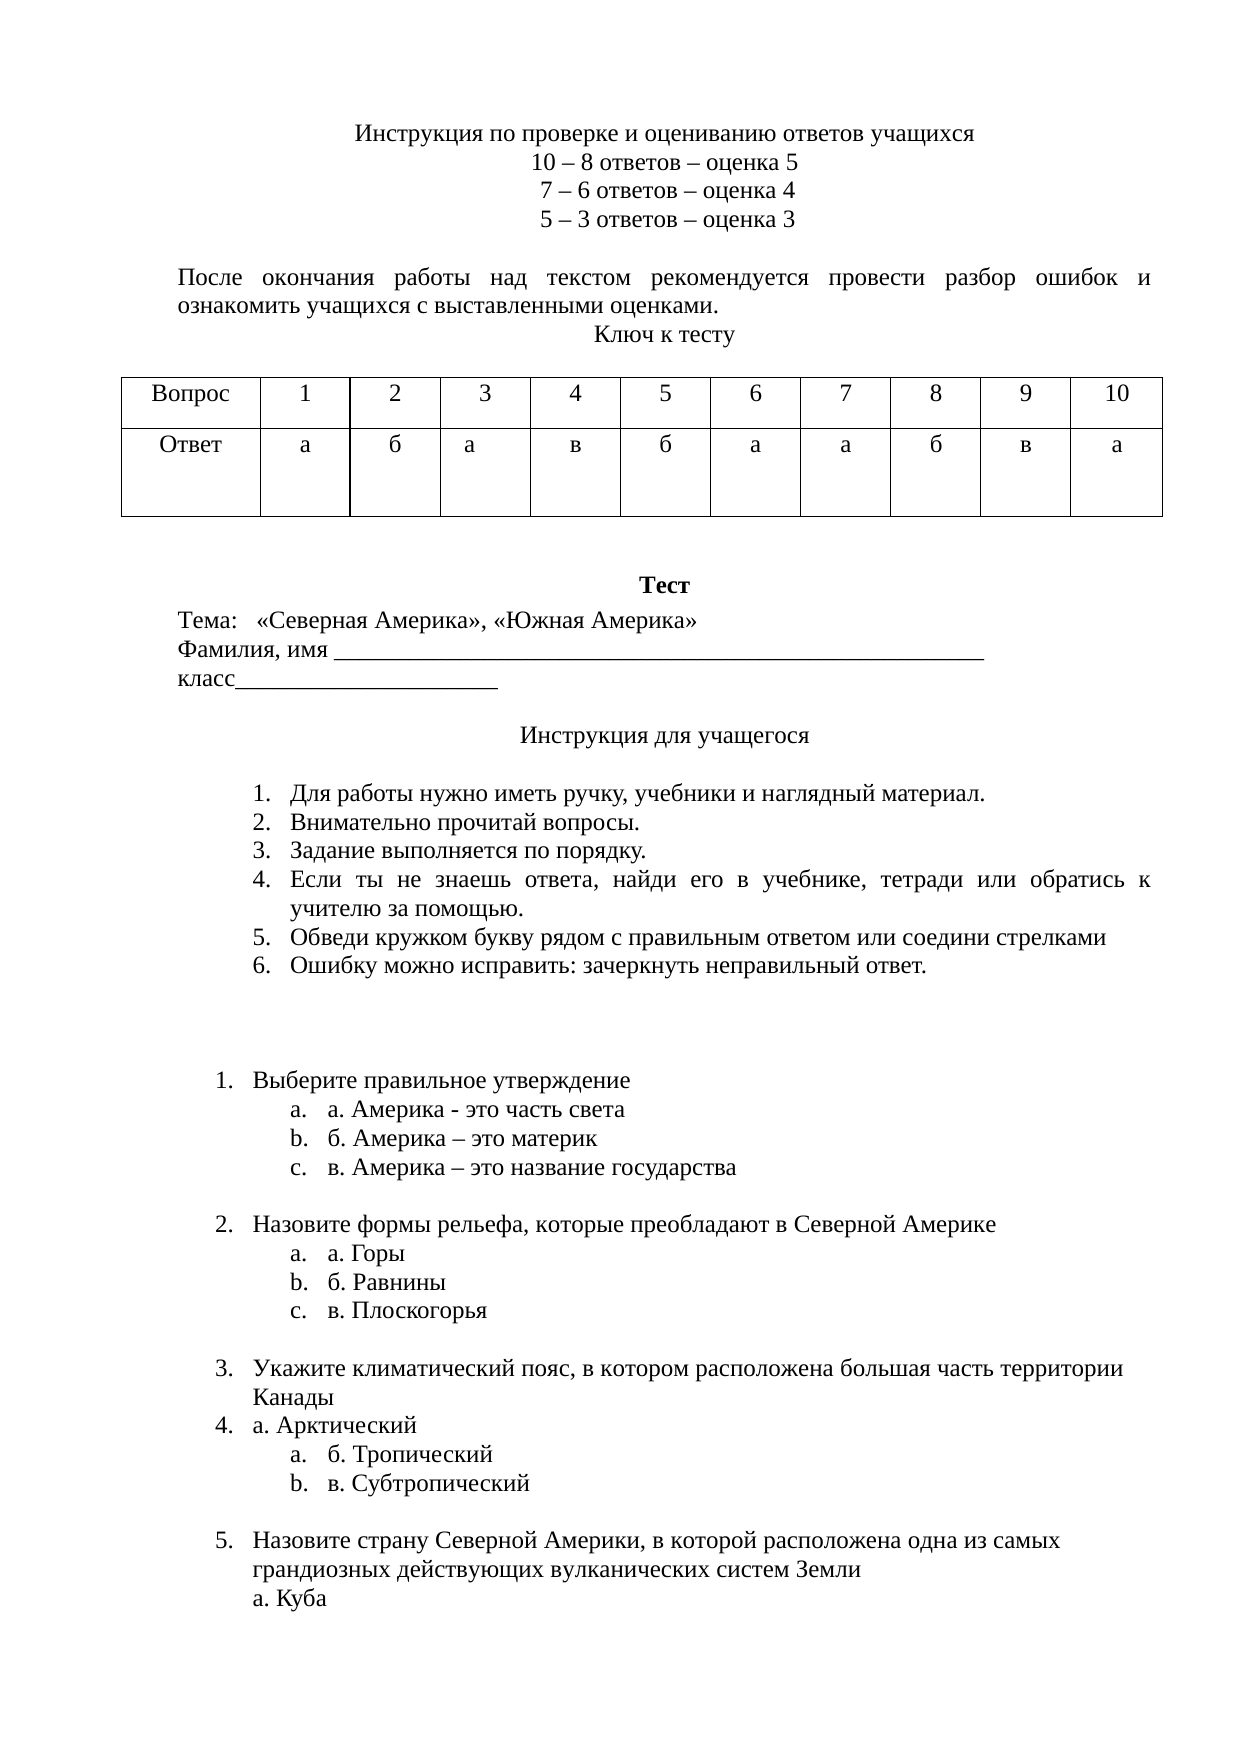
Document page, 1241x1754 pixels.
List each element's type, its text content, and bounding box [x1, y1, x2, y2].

list Укажите климатический пояс, в котором расположена большая часть территории Канады [215, 1353, 1152, 1410]
list б. Америка – это материк [290, 1123, 1152, 1152]
list Выберите правильное утверждение [215, 1065, 1152, 1094]
list а. Америка - это часть света [290, 1094, 1152, 1123]
list в. Плоскогорья [290, 1295, 1152, 1324]
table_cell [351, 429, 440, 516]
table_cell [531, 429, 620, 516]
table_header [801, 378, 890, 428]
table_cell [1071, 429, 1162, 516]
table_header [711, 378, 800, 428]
list Назовите формы рельефа, которые преобладают в Северной Америке [215, 1209, 1152, 1238]
text 5 – 3 ответов – оценка 3 [177, 204, 1152, 233]
subtitle Инструкция для учащегося [177, 720, 1152, 749]
list б. Тропический [290, 1439, 1152, 1468]
list Ошибку можно исправить: зачеркнуть неправильный ответ. [252, 950, 1152, 979]
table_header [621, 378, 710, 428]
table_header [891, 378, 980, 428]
text После окончания работы над текстом рекомендуется провести разбор ошибок и ознакомить учащихся с выставленными оценками. [177, 262, 1152, 319]
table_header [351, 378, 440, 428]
text 7 – 6 ответов – оценка 4 [177, 176, 1152, 204]
text Тема: «Северная Америка», «Южная Америка» [177, 605, 1152, 634]
list а. Куба [252, 1583, 1152, 1612]
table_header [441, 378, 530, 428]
list б. Равнины [290, 1267, 1152, 1295]
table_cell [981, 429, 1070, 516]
list в. Субтропический [290, 1468, 1152, 1497]
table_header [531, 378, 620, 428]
subtitle Тест [177, 570, 1152, 599]
list Задание выполняется по порядку. [252, 835, 1152, 864]
subtitle Ключ к тесту [177, 319, 1152, 348]
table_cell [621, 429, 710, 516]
subtitle Инструкция по проверке и оцениванию ответов учащихся [177, 118, 1152, 147]
list Обведи кружком букву рядом с правильным ответом или соедини стрелками [252, 922, 1152, 950]
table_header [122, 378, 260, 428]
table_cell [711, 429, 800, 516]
text 10 – 8 ответов – оценка 5 [177, 147, 1152, 176]
list Для работы нужно иметь ручку, учебники и наглядный материал. [252, 778, 1152, 807]
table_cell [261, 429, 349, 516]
list а. Арктический [215, 1410, 1152, 1439]
list Внимательно прочитай вопросы. [252, 807, 1152, 835]
list в. Америка – это название государства [290, 1152, 1152, 1180]
list а. Горы [290, 1238, 1152, 1267]
list Назовите страну Северной Америки, в которой расположена одна из самых грандиозных действующих вулканических систем Земли [215, 1525, 1152, 1583]
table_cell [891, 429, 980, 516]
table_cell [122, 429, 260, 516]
text Фамилия, имя ____________________________________________________ [177, 634, 1152, 663]
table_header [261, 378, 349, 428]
text класс_____________________ [177, 663, 1152, 692]
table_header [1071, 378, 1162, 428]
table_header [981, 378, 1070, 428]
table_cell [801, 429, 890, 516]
list Если ты не знаешь ответа, найди его в учебнике, тетради или обратись к учителю за помощью. [252, 864, 1152, 922]
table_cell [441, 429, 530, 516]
